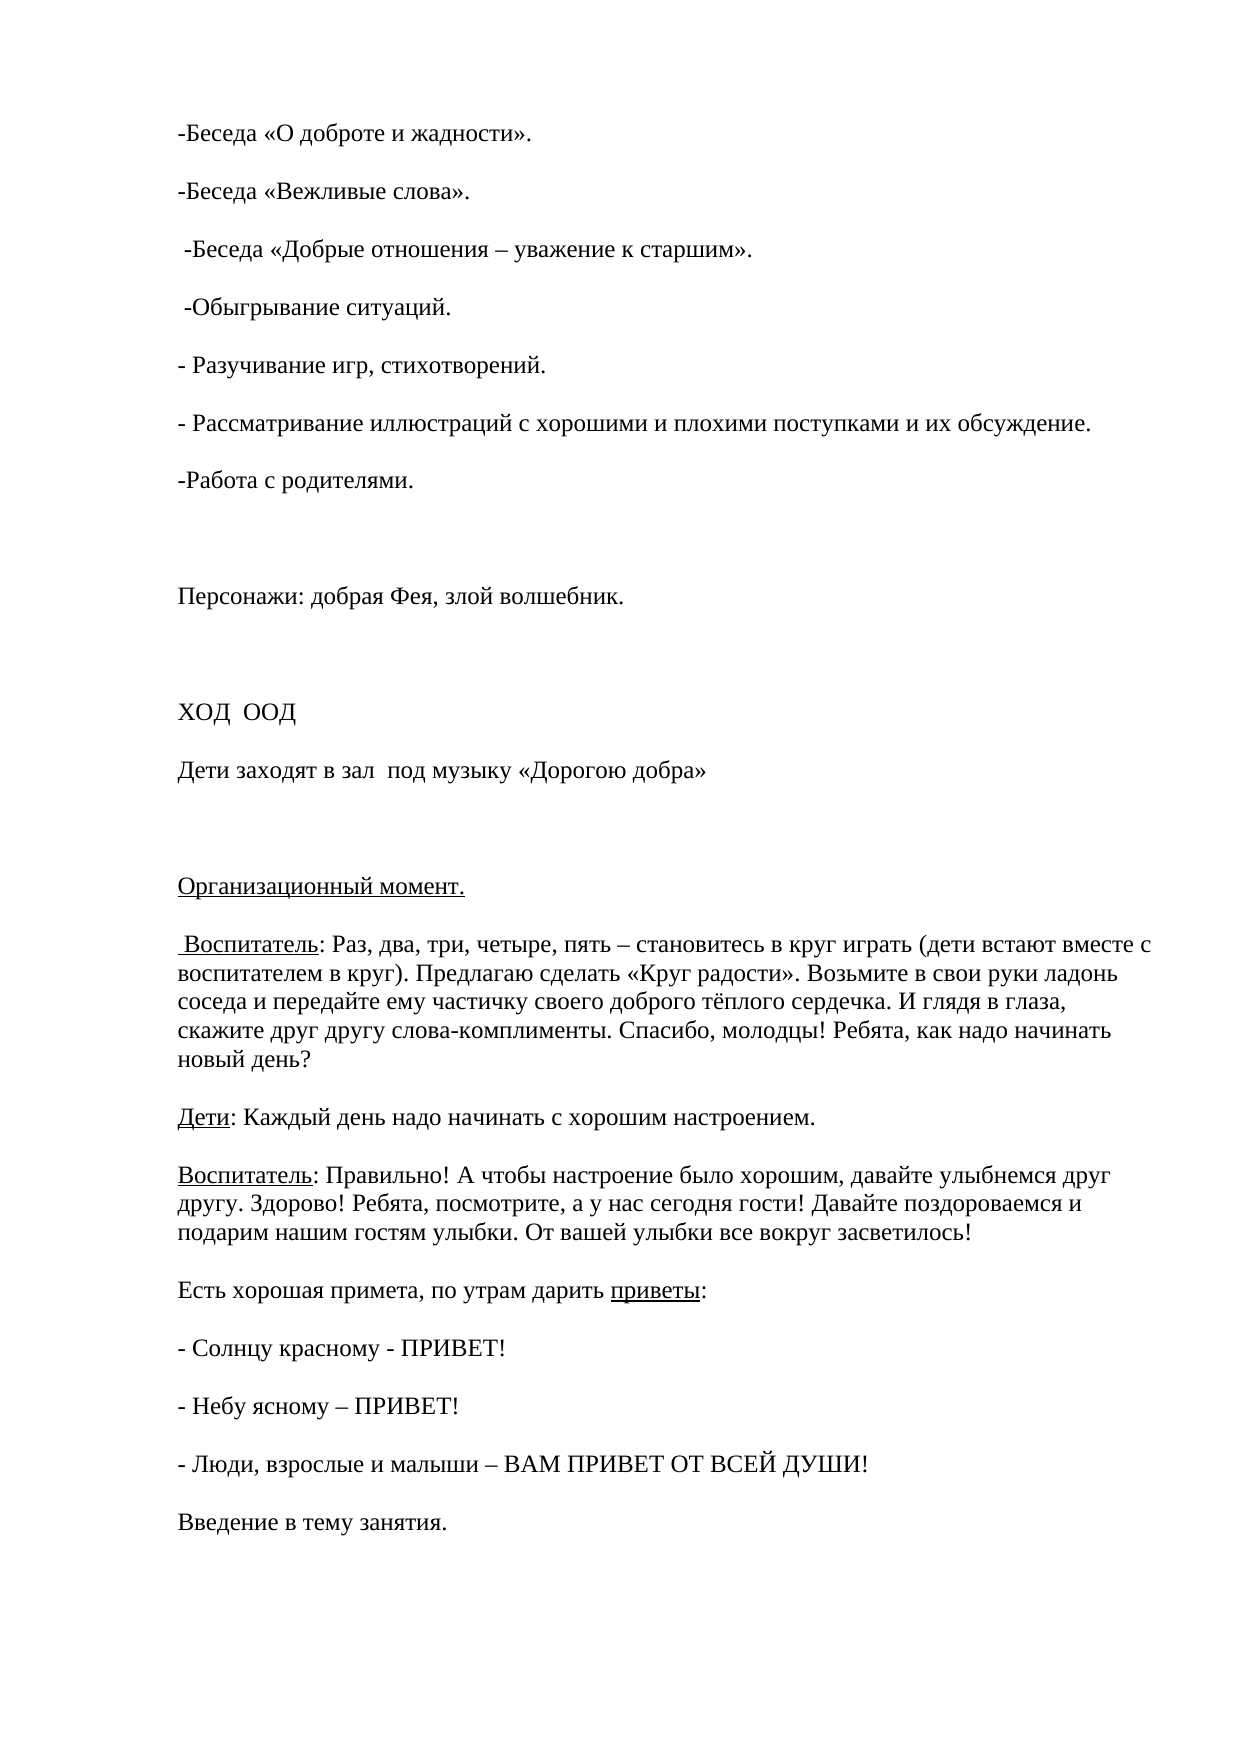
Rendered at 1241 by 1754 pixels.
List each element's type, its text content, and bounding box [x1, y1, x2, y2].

text - Солнцу красному - ПРИВЕТ! [177, 1333, 1152, 1362]
text Введение в тему занятия. [177, 1507, 1152, 1536]
text - Разучивание игр, стихотворений. [177, 350, 1152, 378]
text Воспитатель: Правильно! А чтобы настроение было хорошим, давайте улыбнемся друг другу. Здорово! Ребята, посмотрите, а у нас сегодня гости! Давайте поздороваемся и подарим нашим гостям улыбки. От вашей улыбки все вокруг засветилось! [177, 1160, 1152, 1246]
text Организационный момент. [177, 871, 1152, 900]
text Дети заходят в зал под музыку «Дорогою добра» [177, 755, 1152, 784]
text ХОД ООД [177, 697, 1152, 726]
text - Рассматривание иллюстраций с хорошими и плохими поступками и их обсуждение. [177, 408, 1152, 436]
text - Люди, взрослые и малыши – ВАМ ПРИВЕТ ОТ ВСЕЙ ДУШИ! [177, 1449, 1152, 1478]
text -Беседа «Добрые отношения – уважение к старшим». [177, 234, 1152, 263]
text -Работа с родителями. [177, 466, 1152, 494]
text Воспитатель: Раз, два, три, четыре, пять – становитесь в круг играть (дети встают вместе с воспитателем в круг). Предлагаю сделать «Круг радости». Возьмите в свои руки ладонь соседа и передайте ему частичку своего доброго тёплого сердечка. И глядя в глаза, скажите друг другу слова-комплименты. Спасибо, молодцы! Ребята, как надо начинать новый день? [177, 929, 1152, 1073]
text Есть хорошая примета, по утрам дарить приветы: [177, 1275, 1152, 1304]
text - Небу ясному – ПРИВЕТ! [177, 1391, 1152, 1420]
text Персонажи: добрая Фея, злой волшебник. [177, 581, 1152, 610]
text Дети: Каждый день надо начинать с хорошим настроением. [177, 1102, 1152, 1131]
text -Беседа «Вежливые слова». [177, 176, 1152, 205]
text -Беседа «О доброте и жадности». [177, 118, 1152, 147]
text -Обыгрывание ситуаций. [177, 292, 1152, 321]
